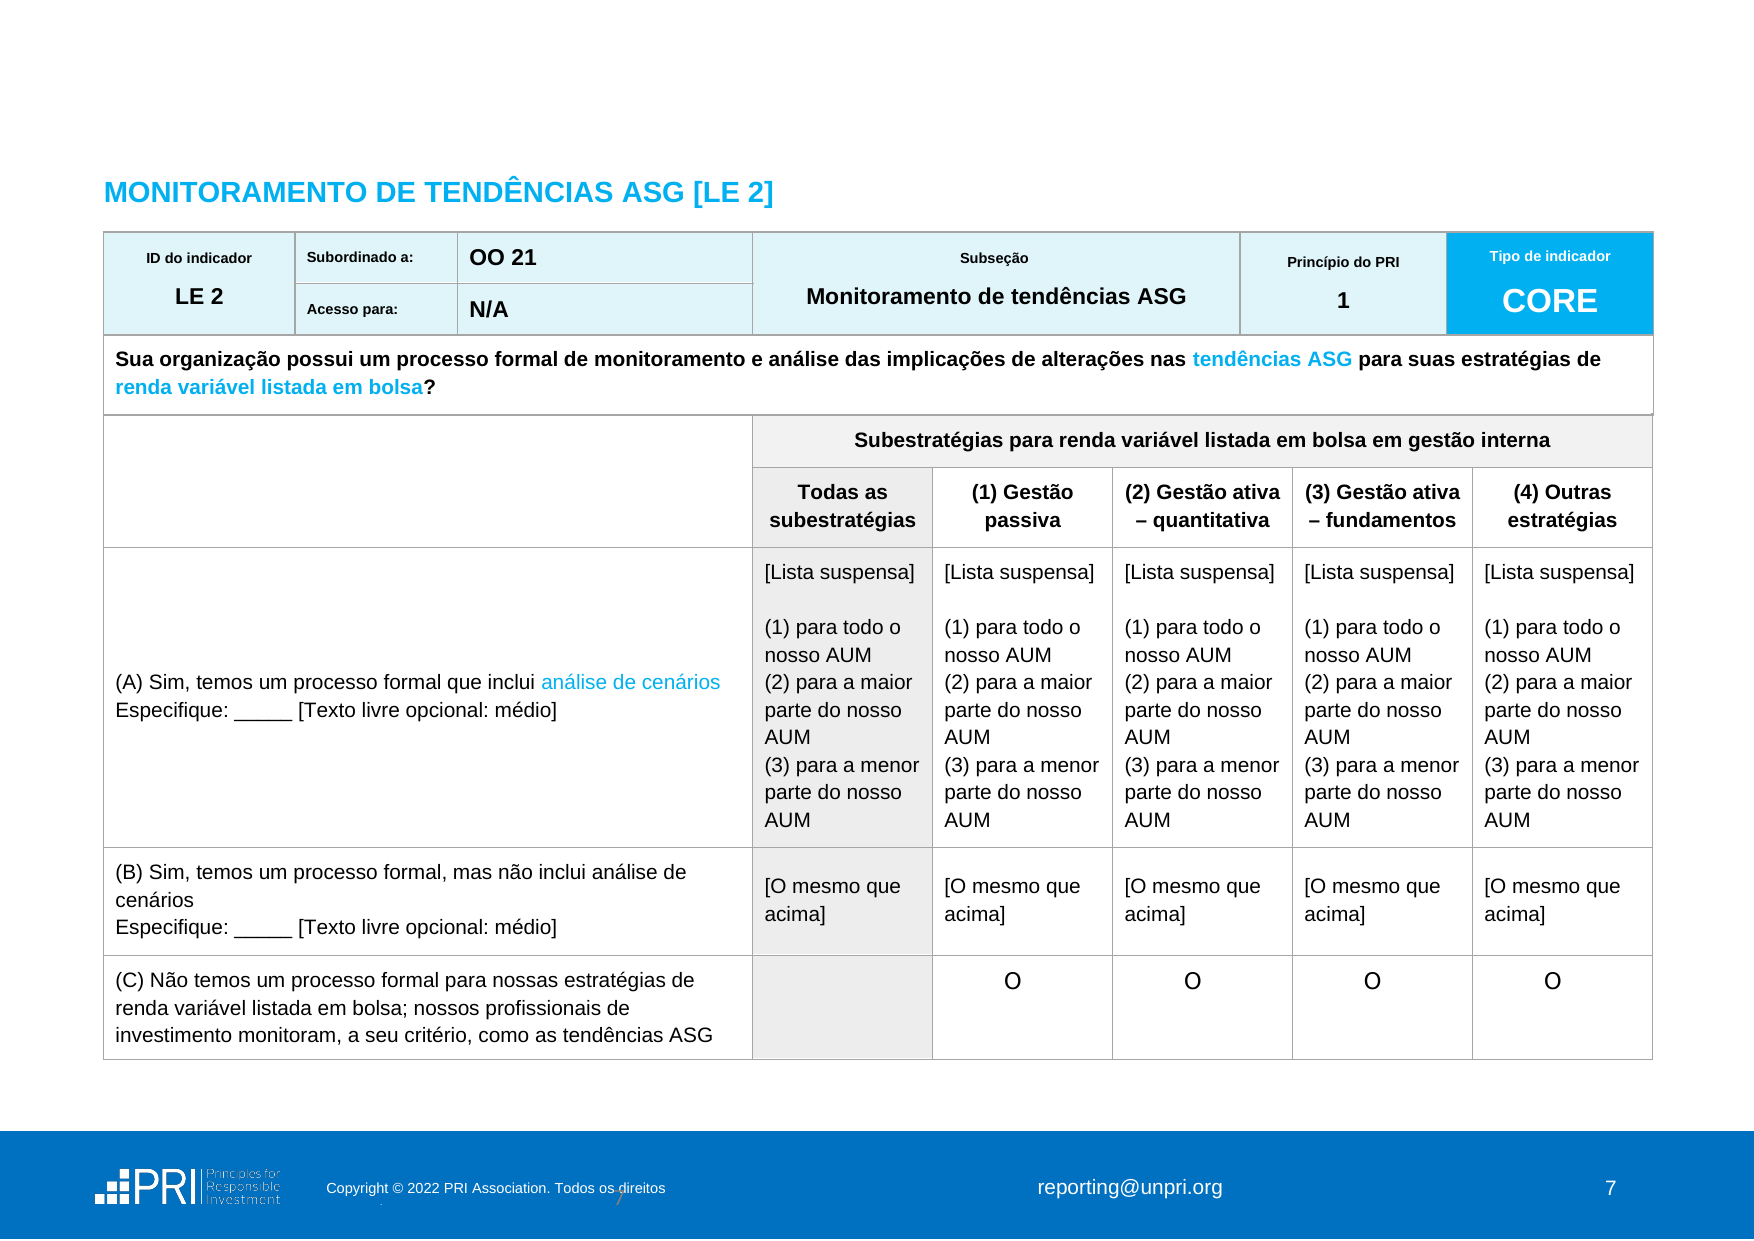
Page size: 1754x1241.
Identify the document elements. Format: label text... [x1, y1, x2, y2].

table_cell (A) Sim, temos um processo formal que inclui análise de cenários Especifique: _____ [Texto livre opcional: médio] [104, 548, 752, 847]
table_cell [753, 956, 932, 1058]
table_cell (2) Gestão ativa – quantitativa [1113, 468, 1292, 547]
table_header Subordinado a: [296, 233, 457, 282]
table_cell [1293, 956, 1472, 1058]
table_cell Todas as subestratégias [753, 468, 932, 547]
table_cell [Lista suspensa] (1) para todo o nosso AUM (2) para a maior parte do nosso AUM (3) para a menor parte do nosso AUM [1113, 548, 1292, 847]
table_header ID do indicador LE 2 [104, 233, 294, 334]
table_cell [O mesmo que acima] [1293, 848, 1472, 954]
table_cell [Lista suspensa] (1) para todo o nosso AUM (2) para a maior parte do nosso AUM (3) para a menor parte do nosso AUM [1473, 548, 1652, 847]
table_cell Subestratégias para renda variável listada em bolsa em gestão interna [753, 416, 1652, 467]
table_cell [104, 416, 752, 547]
table_cell [O mesmo que acima] [1113, 848, 1292, 954]
table_cell (B) Sim, temos um processo formal, mas não inclui análise de cenários Especifique: _____ [Texto livre opcional: médio] [104, 848, 752, 954]
table_cell [Lista suspensa] (1) para todo o nosso AUM (2) para a maior parte do nosso AUM (3) para a menor parte do nosso AUM [753, 548, 932, 847]
table_cell [1473, 956, 1652, 1058]
table_cell N/A [458, 284, 752, 334]
table_cell [1113, 956, 1292, 1058]
table_cell (3) Gestão ativa – fundamentos [1293, 468, 1472, 547]
table_header Princípio do PRI 1 [1241, 233, 1446, 334]
table_cell [O mesmo que acima] [753, 848, 932, 954]
table_cell (1) Gestão passiva [933, 468, 1112, 547]
subtitle Monitoramento de tendências ASG [LE 2] [103, 175, 1650, 208]
table_cell [Lista suspensa] (1) para todo o nosso AUM (2) para a maior parte do nosso AUM (3) para a menor parte do nosso AUM [933, 548, 1112, 847]
table_cell [Lista suspensa] (1) para todo o nosso AUM (2) para a maior parte do nosso AUM (3) para a menor parte do nosso AUM [1293, 548, 1472, 847]
table_header OO 21 [458, 233, 752, 282]
table_cell (4) Outras estratégias [1473, 468, 1652, 547]
table_cell [O mesmo que acima] [1473, 848, 1652, 954]
picture [92, 1166, 282, 1207]
table_header Tipo de indicador CORE [1447, 233, 1653, 334]
table_header Subseção Monitoramento de tendências ASG [753, 233, 1239, 334]
table_cell Acesso para: [296, 284, 457, 334]
table_cell Sua organização possui um processo formal de monitoramento e análise das implicações de alterações nas tendências ASG para suas estratégias de renda variável listada em bolsa? [104, 336, 1653, 414]
table_cell [933, 956, 1112, 1058]
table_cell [104, 956, 752, 1058]
table_cell [O mesmo que acima] [933, 848, 1112, 954]
